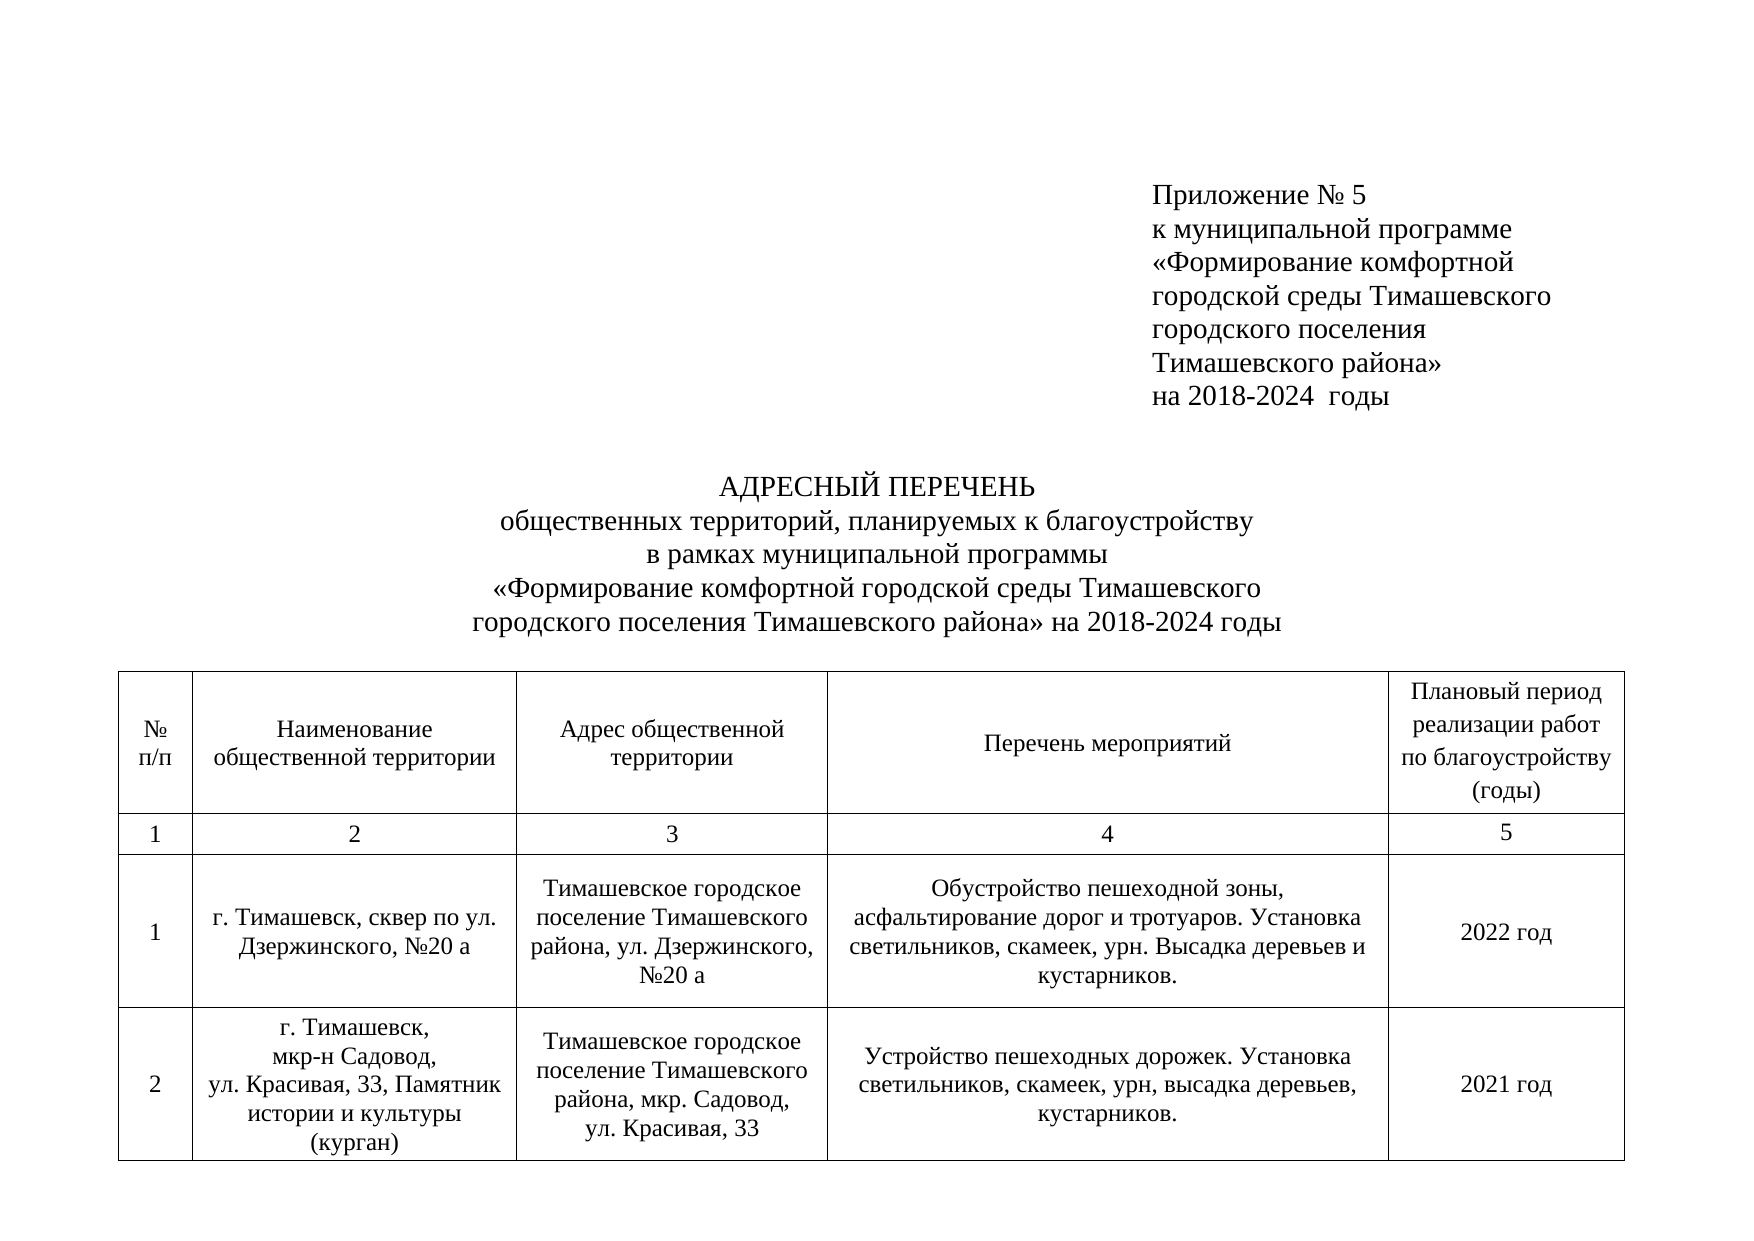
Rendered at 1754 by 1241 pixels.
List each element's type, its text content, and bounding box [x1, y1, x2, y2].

text общественных территорий, планируемых к благоустройству [118, 503, 1636, 537]
table_cell 3 [517, 814, 827, 854]
text городского поселения Тимашевского района» на 2018-2024 годы [118, 604, 1636, 637]
table_header Адрес общественной территории [517, 672, 827, 813]
table_cell 4 [828, 814, 1388, 854]
text Тимашевского района» [929, 345, 1636, 378]
table_cell г. Тимашевск, мкр-н Садовод, ул. Красивая, 33, Памятник истории и культуры (курган) [193, 1008, 516, 1160]
text АДРЕСНЫЙ ПЕРЕЧЕНЬ [118, 469, 1636, 503]
text Приложение № 5 [718, 177, 1636, 211]
table_cell 1 [119, 814, 192, 854]
table_cell 2022 год [1389, 855, 1624, 1007]
text к муниципальной программе [929, 211, 1636, 244]
text «Формирование комфортной [929, 244, 1636, 278]
table_cell Устройство пешеходных дорожек. Установка светильников, скамеек, урн, высадка деревьев, кустарников. [828, 1008, 1388, 1160]
text городской среды Тимашевского городского поселения [1152, 278, 1636, 345]
table_cell 2 [193, 814, 516, 854]
text в рамках муниципальной программы [118, 537, 1636, 570]
table_cell 2021 год [1389, 1008, 1624, 1160]
table_cell г. Тимашевск, сквер по ул. Дзержинского, №20 а [193, 855, 516, 1007]
table_cell 1 [119, 855, 192, 1007]
table_cell Тимашевское городское поселение Тимашевского района, мкр. Садовод, ул. Красивая, 33 [517, 1008, 827, 1160]
table_cell 5 [1389, 814, 1624, 854]
table_header Наименование общественной территории [193, 672, 516, 813]
table_header № п/п [119, 672, 192, 813]
text «Формирование комфортной городской среды Тимашевского [118, 570, 1636, 604]
table_cell Обустройство пешеходной зоны, асфальтирование дорог и тротуаров. Установка светильников, скамеек, урн. Высадка деревьев и кустарников. [828, 855, 1388, 1007]
text на 2018-2024 годы [929, 378, 1636, 412]
table_cell Тимашевское городское поселение Тимашевского района, ул. Дзержинского, №20 а [517, 855, 827, 1007]
table_header Перечень мероприятий [828, 672, 1388, 813]
table_header Плановый период реализации работ по благоустройству (годы) [1389, 672, 1624, 813]
table_cell 2 [119, 1008, 192, 1160]
